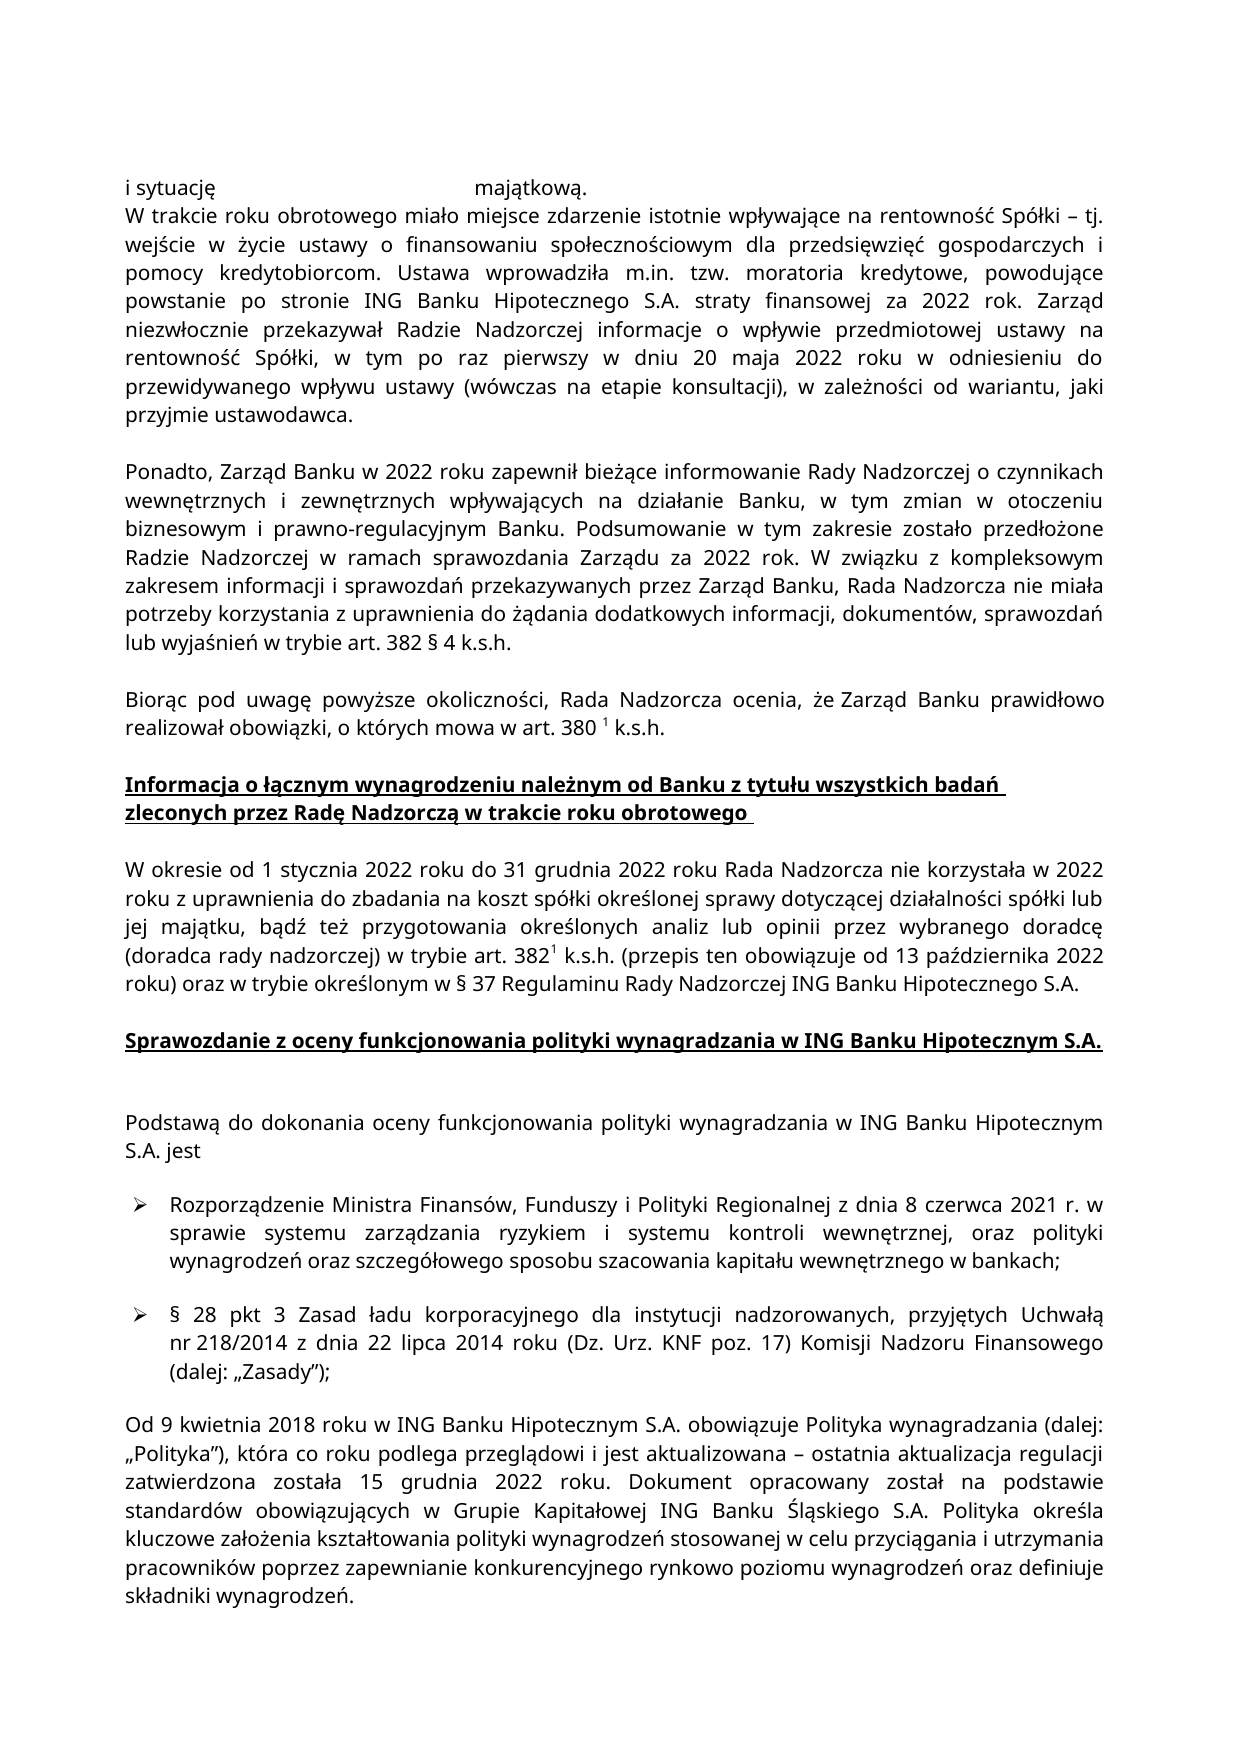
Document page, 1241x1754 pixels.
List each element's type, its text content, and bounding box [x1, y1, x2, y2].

text W okresie od 1 stycznia 2022 roku do 31 grudnia 2022 roku Rada Nadzorcza nie korzystała w 2022 roku z uprawnienia do zbadania na koszt spółki określonej sprawy dotyczącej działalności spółki lub jej majątku, bądź też przygotowania określonych analiz lub opinii przez wybranego doradcę (doradca rady nadzorczej) w trybie art. 3821 k.s.h. (przepis ten obowiązuje od 13 października 2022 roku) oraz w trybie określonym w § 37 Regulaminu Rady Nadzorczej ING Banku Hipotecznego S.A. [125, 855, 1105, 998]
list § 28 pkt 3 Zasad ładu korporacyjnego dla instytucji nadzorowanych, przyjętych Uchwałą nr 218/2014 z dnia 22 lipca 2014 roku (Dz. Urz. KNF poz. 17) Komisji Nadzoru Finansowego (dalej: „Zasady”); [132, 1300, 1105, 1385]
text Ponadto, Zarząd Banku w 2022 roku zapewnił bieżące informowanie Rady Nadzorczej o czynnikach wewnętrznych i zewnętrznych wpływających na działanie Banku, w tym zmian w otoczeniu biznesowym i prawno-regulacyjnym Banku. Podsumowanie w tym zakresie zostało przedłożone Radzie Nadzorczej w ramach sprawozdania Zarządu za 2022 rok. W związku z kompleksowym zakresem informacji i sprawozdań przekazywanych przez Zarząd Banku, Rada Nadzorcza nie miała potrzeby korzystania z uprawnienia do żądania dodatkowych informacji, dokumentów, sprawozdań lub wyjaśnień w trybie art. 382 § 4 k.s.h. [125, 457, 1105, 656]
text Podstawą do dokonania oceny funkcjonowania polityki wynagradzania w ING Banku Hipotecznym S.A. jest [125, 1108, 1105, 1165]
list Rozporządzenie Ministra Finansów, Funduszy i Polityki Regionalnej z dnia 8 czerwca 2021 r. w sprawie systemu zarządzania ryzykiem i systemu kontroli wewnętrznej, oraz polityki wynagrodzeń oraz szczegółowego sposobu szacowania kapitału wewnętrznego w bankach; [132, 1190, 1105, 1275]
text Od 9 kwietnia 2018 roku w ING Banku Hipotecznym S.A. obowiązuje Polityka wynagradzania (dalej: „Polityka”), która co roku podlega przeglądowi i jest aktualizowana – ostatnia aktualizacja regulacji zatwierdzona została 15 grudnia 2022 roku. Dokument opracowany został na podstawie standardów obowiązujących w Grupie Kapitałowej ING Banku Śląskiego S.A. Polityka określa kluczowe założenia kształtowania polityki wynagrodzeń stosowanej w celu przyciągania i utrzymania pracowników poprzez zapewnianie konkurencyjnego rynkowo poziomu wynagrodzeń oraz definiuje składniki wynagrodzeń. [125, 1410, 1105, 1609]
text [125, 173, 1105, 429]
subtitle Sprawozdanie z oceny funkcjonowania polityki wynagradzania w ING Banku Hipotecznym S.A. [125, 1026, 1105, 1054]
subtitle Informacja o łącznym wynagrodzeniu należnym od Banku z tytułu wszystkich badań zleconych przez Radę Nadzorczą w trakcie roku obrotowego [125, 770, 1105, 827]
text Biorąc pod uwagę powyższe okoliczności, Rada Nadzorcza ocenia, że Zarząd Banku prawidłowo realizował obowiązki, o których mowa w art. 380 1 k.s.h. [125, 685, 1105, 742]
